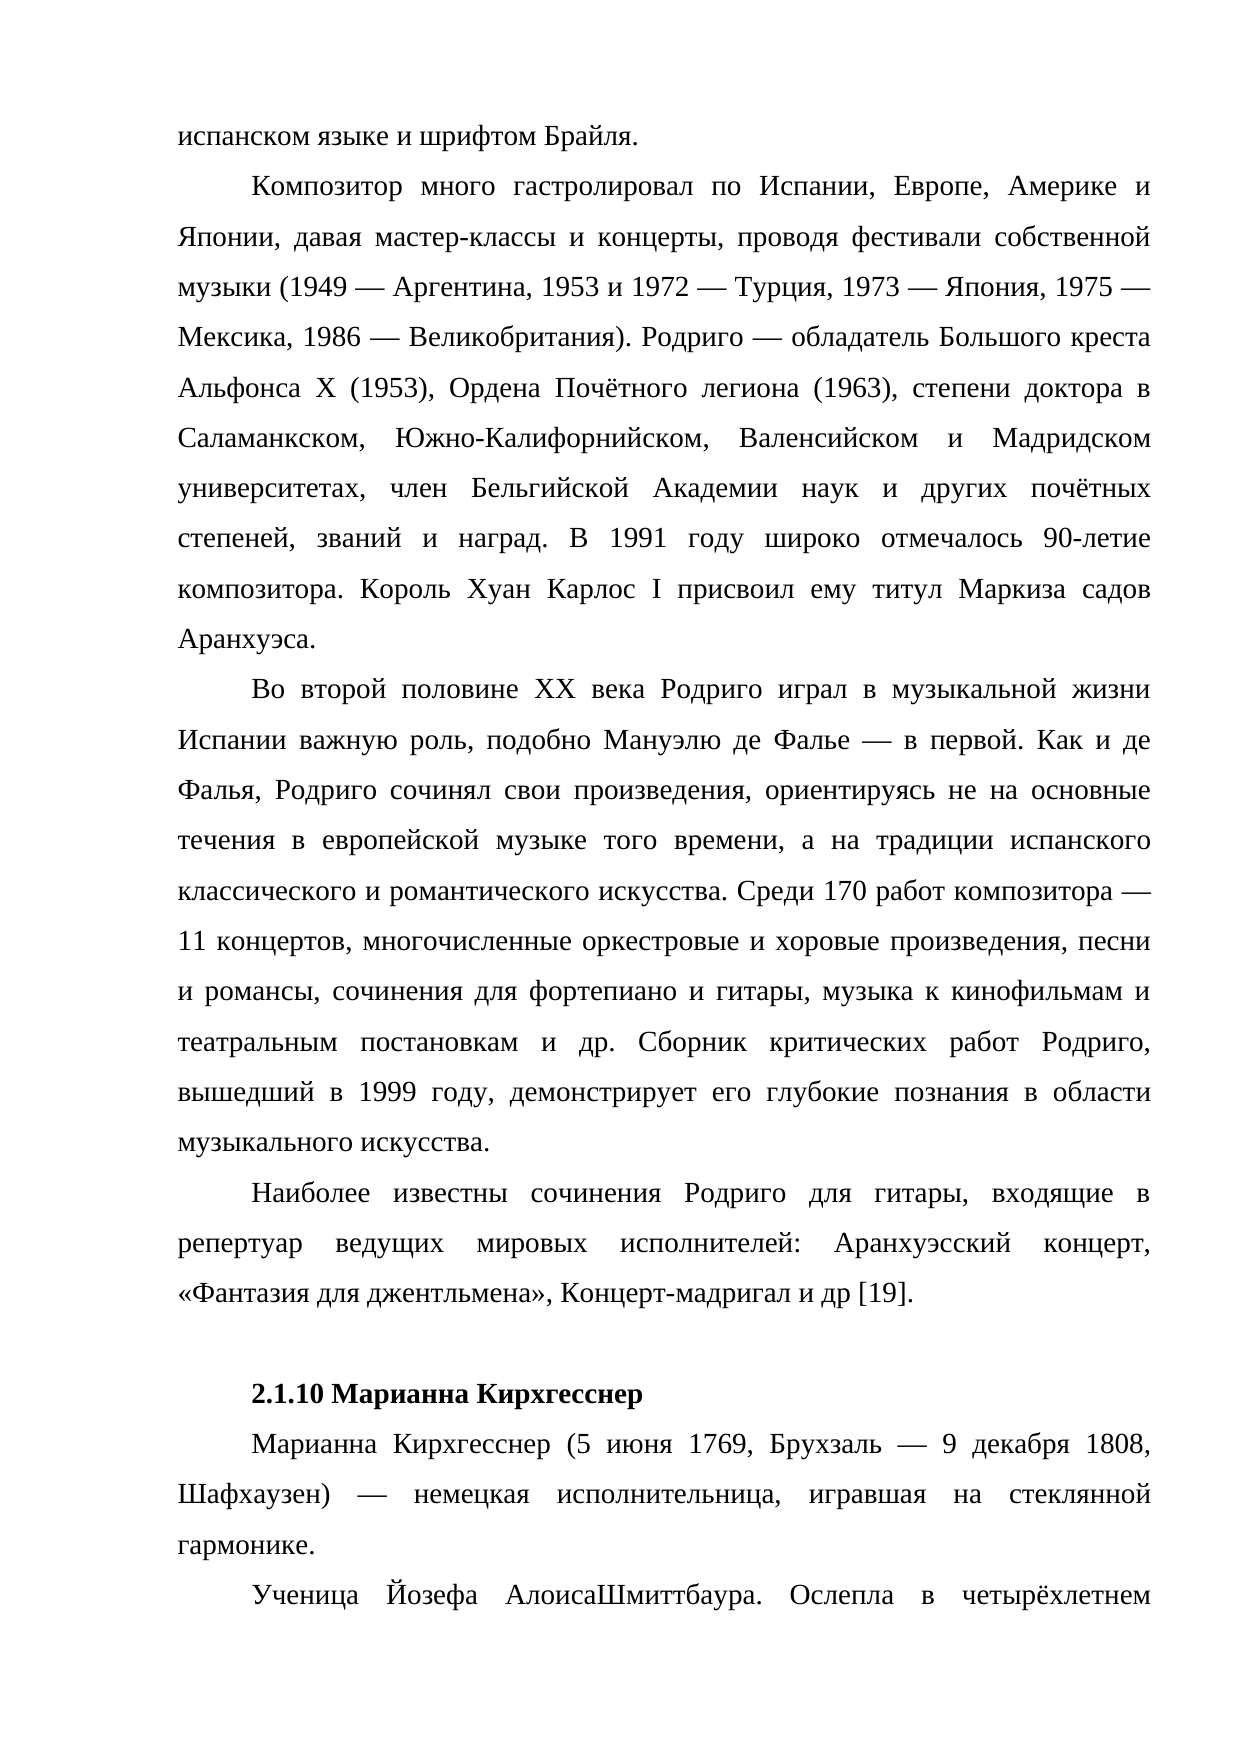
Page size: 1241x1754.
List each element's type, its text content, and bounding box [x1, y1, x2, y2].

text Марианна Кирхгесснер (5 июня 1769, Брухзаль — 9 декабря 1808, Шафхаузен) — немецкая исполнительница, игравшая на стеклянной гармонике. [177, 1426, 1152, 1560]
text Во второй половине XX века Родриго играл в музыкальной жизни Испании важную роль, подобно Мануэлю де Фалье — в первой. Как и де Фалья, Родриго сочинял свои произведения, ориентируясь не на основные течения в европейской музыке того времени, а на традиции испанского классического и романтического искусства. Среди 170 работ композитора — 11 концертов, многочисленные оркестровые и хоровые произведения, песни и романсы, сочинения для фортепиано и гитары, музыка к кинофильмам и театральным постановкам и др. Сборник критических работ Родриго, вышедший в 1999 году, демонстрирует его глубокие познания в области музыкального искусства. [177, 672, 1152, 1158]
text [177, 1577, 1152, 1611]
text 2.1.10 Марианна Кирхгесснер [177, 1376, 1152, 1409]
text Композитор много гастролировал по Испании, Европе, Америке и Японии, давая мастер-классы и концерты, проводя фестивали собственной музыки (1949 — Аргентина, 1953 и 1972 — Турция, 1973 — Япония, 1975 — Мексика, 1986 — Великобритания). Родриго — обладатель Большого креста Альфонса X (1953), Ордена Почётного легиона (1963), степени доктора в Саламанкском, Южно-Калифорнийском, Валенсийском и Мадридском университетах, член Бельгийской Академии наук и других почётных степеней, званий и наград. В 1991 году широко отмечалось 90-летие композитора. Король Хуан Карлос I присвоил ему титул Маркиза садов Аранхуэса. [177, 168, 1152, 655]
text Наиболее известны сочинения Родриго для гитары, входящие в репертуар ведущих мировых исполнителей: Аранхуэсский концерт, «Фантазия для джентльмена», Концерт-мадригал и др [19]. [177, 1175, 1152, 1309]
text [177, 118, 1152, 152]
